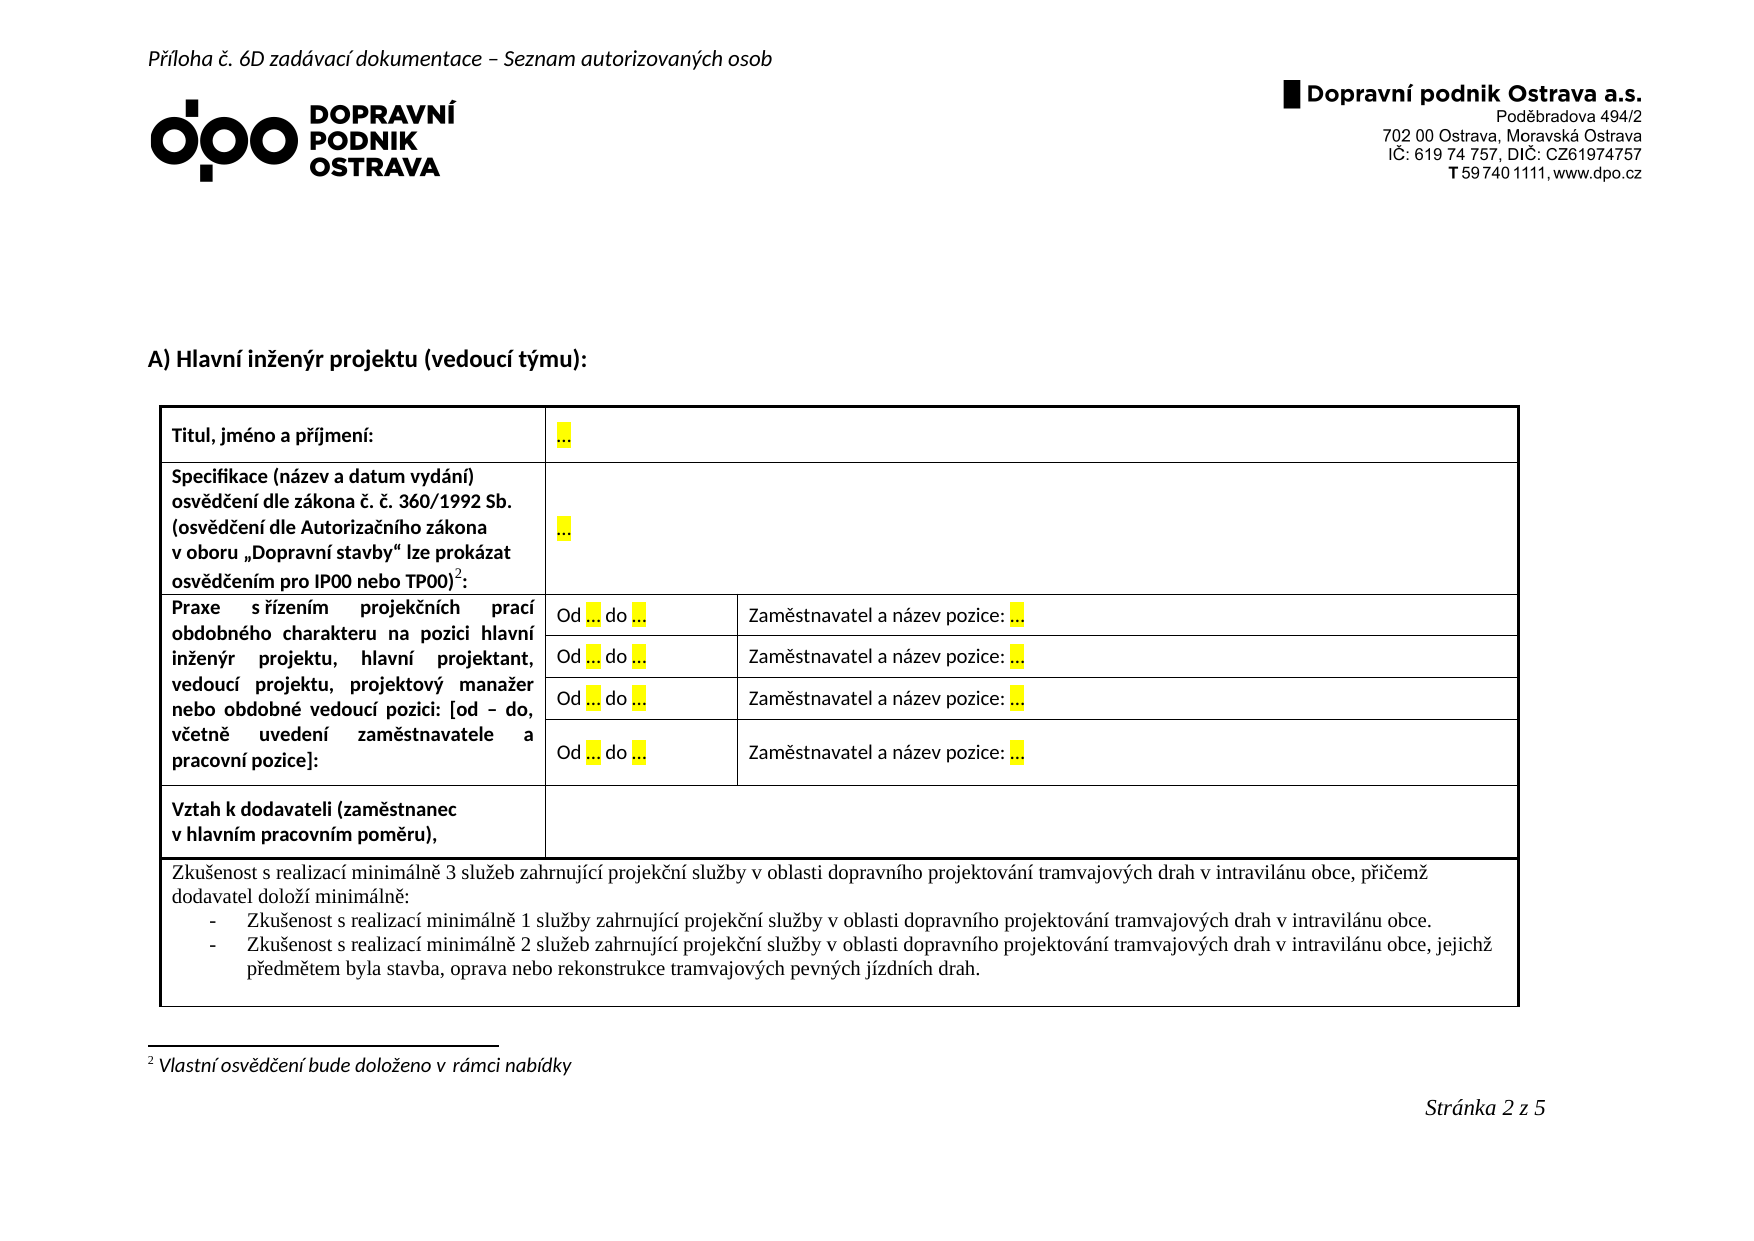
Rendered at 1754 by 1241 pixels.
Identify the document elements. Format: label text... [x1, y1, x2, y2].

table_header Titul, jméno a příjmení: [162, 408, 545, 462]
table_cell Od … do … [546, 595, 737, 635]
table_cell Vztah k dodavateli (zaměstnanec v hlavním pracovním poměru), [162, 786, 545, 857]
table_cell Zaměstnavatel a název pozice: … [738, 678, 1517, 718]
table_cell Specifikace (název a datum vydání) osvědčení dle zákona č. č. 360/1992 Sb. (osvědčení dle Autorizačního zákona v oboru „Dopravní stavby“ lze prokázat osvědčením pro IP00 nebo TP00): [162, 463, 545, 593]
table_cell … [546, 463, 1517, 593]
table_cell Od … do … [546, 636, 737, 677]
picture [1283, 80, 1642, 182]
table_cell Zaměstnavatel a název pozice: … [738, 720, 1517, 785]
subtitle A) Hlavní inženýr projektu (vedoucí týmu): [148, 344, 1548, 374]
table_cell [546, 786, 1517, 857]
table_cell Od … do … [546, 720, 737, 785]
table_cell Od … do … [546, 678, 737, 718]
table_cell Praxe s řízením projekčních prací obdobného charakteru na pozici hlavní inženýr projektu, hlavní projektant, vedoucí projektu, projektový manažer nebo obdobné vedoucí pozici: [od – do, včetně uvedení zaměstnavatele a pracovní pozice]: [162, 595, 545, 785]
table_cell Zaměstnavatel a název pozice: … [738, 636, 1517, 677]
table_header … [546, 408, 1517, 462]
table_cell Zaměstnavatel a název pozice: … [738, 595, 1517, 635]
picture [150, 99, 457, 182]
table_cell Zkušenost s realizací minimálně 3 služeb zahrnující projekční služby v oblasti dopravního projektování tramvajových drah v intravilánu obce, přičemž dodavatel doloží minimálně: Zkušenost s realizací minimálně 1 služby zahrnující projekční služby v oblasti dopravního projektování tramvajových drah v intravilánu obce. Zkušenost s realizací minimálně 2 služeb zahrnující projekční služby v oblasti dopravního projektování tramvajových drah v intravilánu obce, jejichž předmětem byla stavba, oprava nebo rekonstrukce tramvajových pevných jízdních drah. [162, 860, 1517, 1006]
